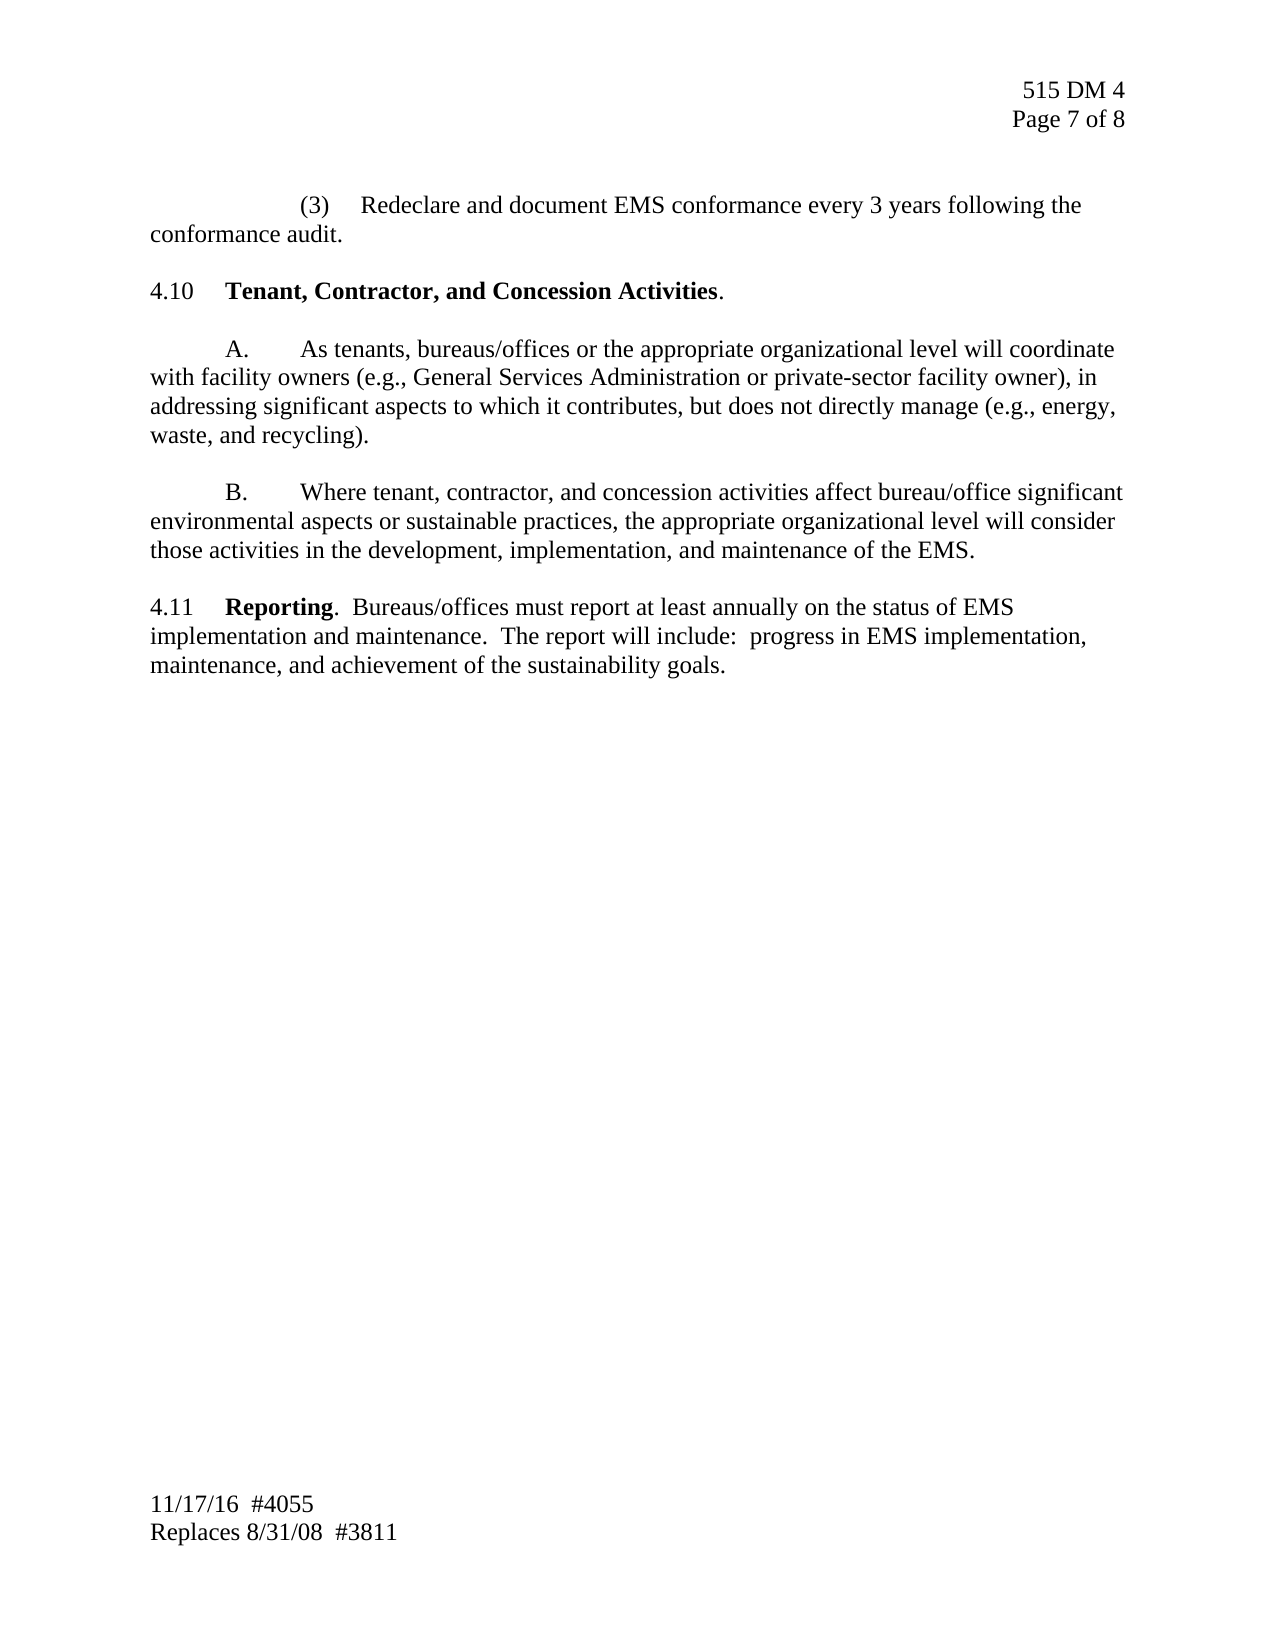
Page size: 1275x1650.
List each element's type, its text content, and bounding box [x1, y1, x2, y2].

text 4.11 Reporting. Bureaus/offices must report at least annually on the status of EMS implementation and maintenance. The report will include: progress in EMS implementation, maintenance, and achievement of the sustainability goals. [150, 592, 1125, 679]
text (3) Redeclare and document EMS conformance every 3 years following the conformance audit. [150, 190, 1125, 247]
text A. As tenants, bureaus/offices or the appropriate organizational level will coordinate with facility owners (e.g., General Services Administration or private-sector facility owner), in addressing significant aspects to which it contributes, but does not directly manage (e.g., energy, waste, and recycling). [150, 334, 1125, 449]
text B. Where tenant, contractor, and concession activities affect bureau/office significant environmental aspects or sustainable practices, the appropriate organizational level will consider those activities in the development, implementation, and maintenance of the EMS. [150, 477, 1125, 564]
text 4.10 Tenant, Contractor, and Concession Activities. [150, 276, 1125, 305]
